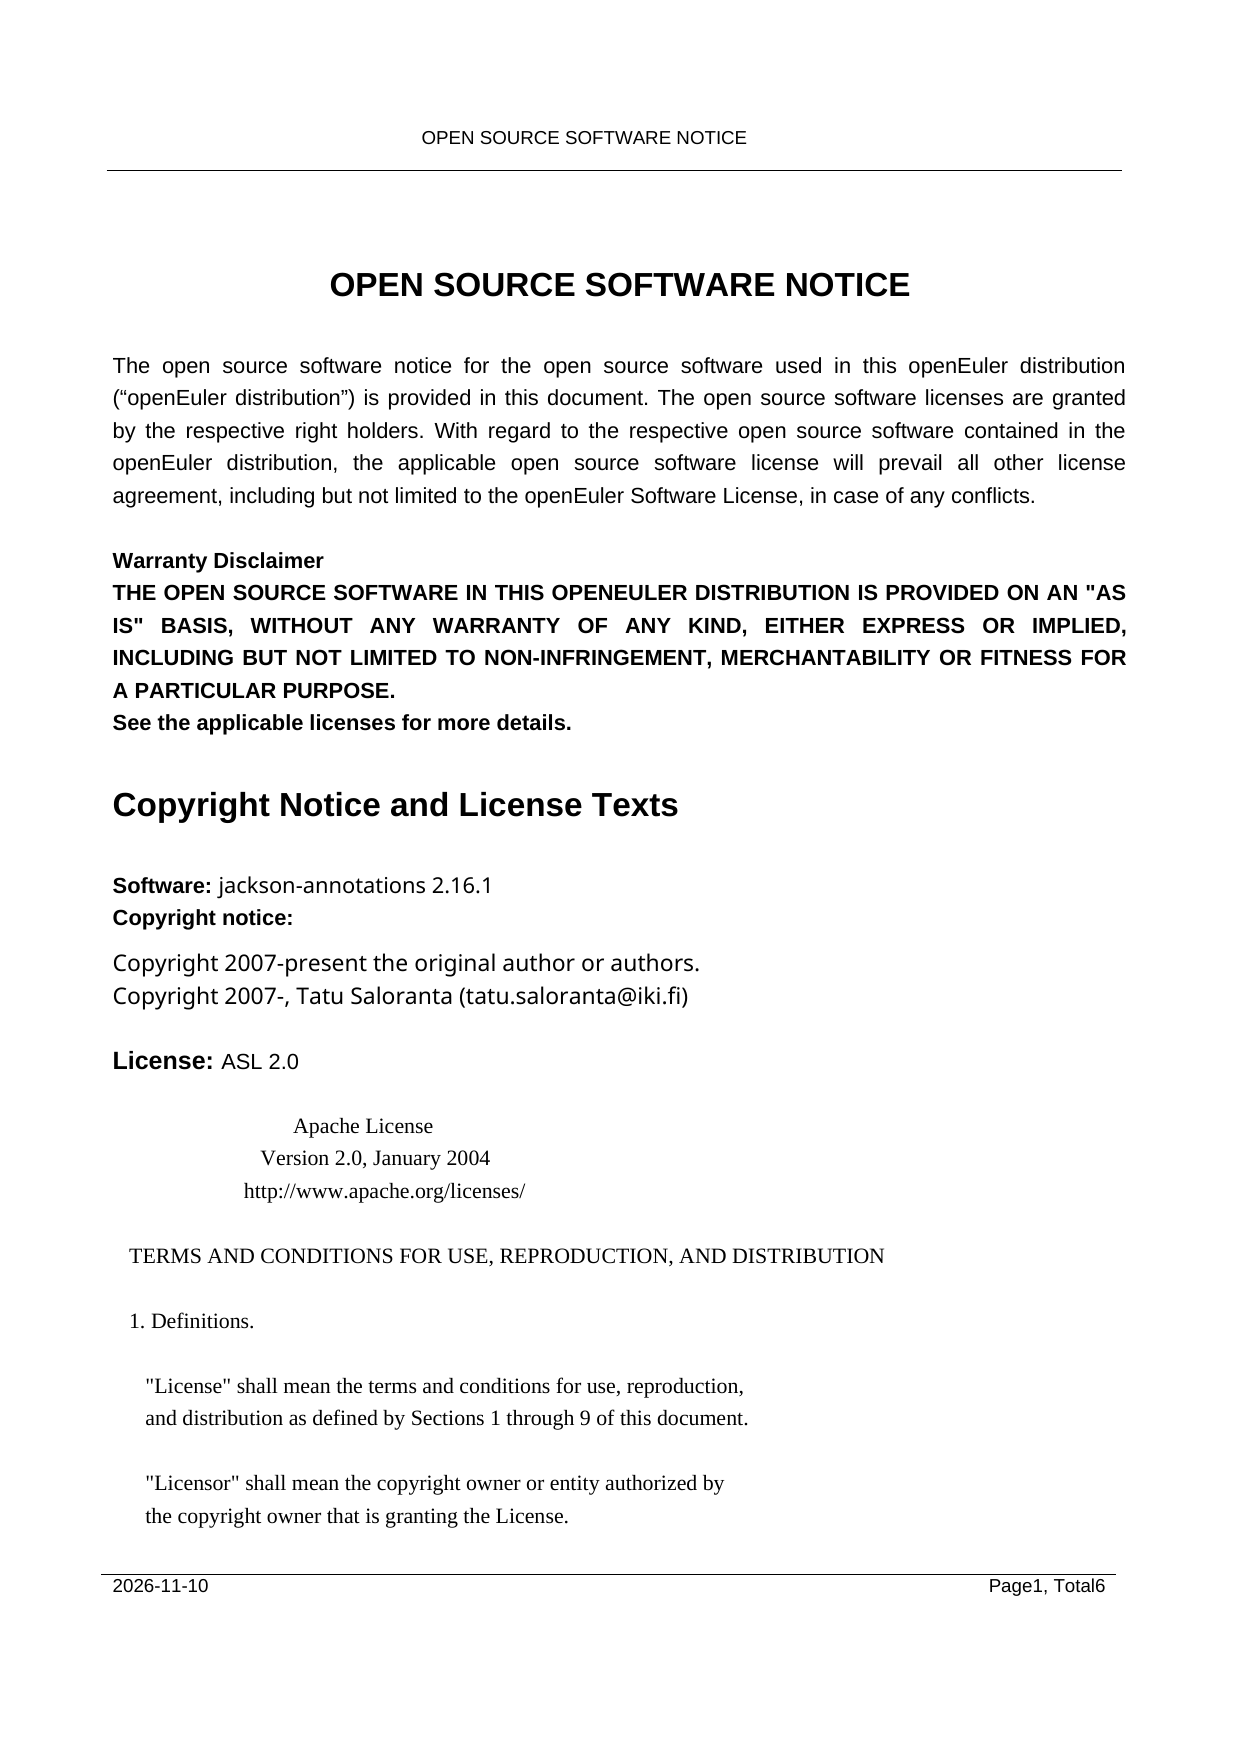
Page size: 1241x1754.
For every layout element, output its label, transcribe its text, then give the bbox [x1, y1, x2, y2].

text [112, 1077, 1128, 1532]
text The open source software notice for the open source software used in this openEuler distribution (“openEuler distribution”) is provided in this document. The open source software licenses are granted by the respective right holders. With regard to the respective open source software contained in the openEuler distribution, the applicable open source software license will prevail all other license agreement, including but not limited to the openEuler Software License, in case of any conflicts. [112, 349, 1128, 511]
text Warranty Disclaimer [112, 544, 1128, 576]
text THE OPEN SOURCE SOFTWARE IN THIS OPENEULER DISTRIBUTION IS PROVIDED ON AN "AS IS" BASIS, WITHOUT ANY WARRANTY OF ANY KIND, EITHER EXPRESS OR IMPLIED, INCLUDING BUT NOT LIMITED TO NON-INFRINGEMENT, MERCHANTABILITY OR FITNESS FOR A PARTICULAR PURPOSE. See the applicable licenses for more details. [112, 576, 1128, 739]
title Software: jackson-annotations 2.16.1 [112, 869, 1128, 901]
text Copyright Notice and License Texts [112, 771, 1128, 836]
text License: ASL 2.0 [112, 1044, 1128, 1077]
text Copyright notice: [112, 901, 1128, 934]
text Copyright 2007-present the original author or authors. Copyright 2007-, Tatu Saloranta (tatu.saloranta@iki.fi) [112, 947, 1128, 1044]
text OPEN SOURCE SOFTWARE NOTICE [112, 251, 1128, 316]
